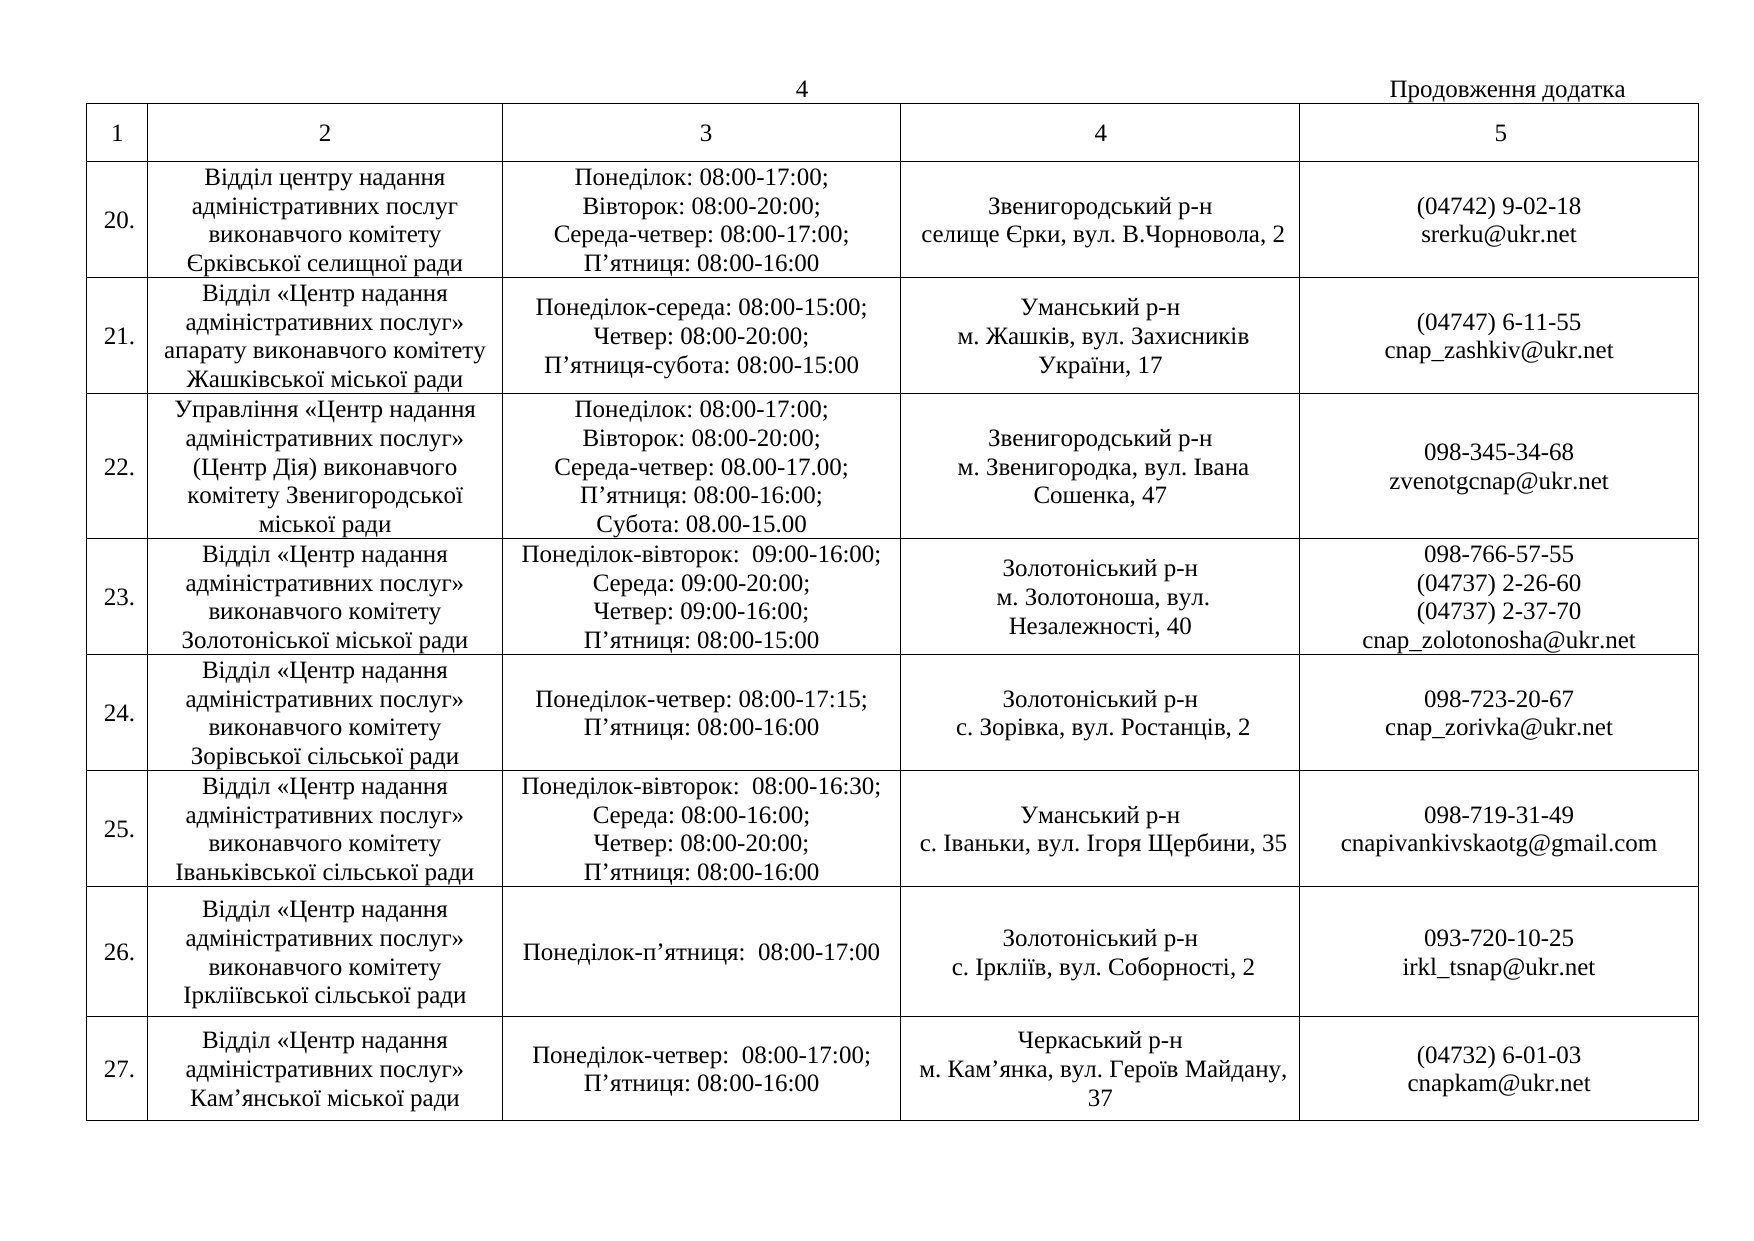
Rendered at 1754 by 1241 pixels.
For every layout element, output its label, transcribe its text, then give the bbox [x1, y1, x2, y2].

table_cell 4 [901, 104, 1299, 161]
table_cell 098-719-31-49 cnapivankivskaotg@gmail.com [1300, 771, 1698, 886]
table_cell Відділ «Центр надання адміністративних послуг» Кам’янської міської ради [148, 1017, 502, 1120]
table_cell Золотоніський р-н с. Іркліїв, вул. Соборності, 2 [901, 887, 1299, 1016]
table_cell [87, 162, 147, 277]
table_cell Звенигородський р-н селище Єрки, вул. В.Чорновола, 2 [901, 162, 1299, 277]
table_cell Уманський р-н с. Іваньки, вул. Ігоря Щербини, 35 [901, 771, 1299, 886]
table_cell Відділ «Центр надання адміністративних послуг» виконавчого комітету Іркліївської сільської ради [148, 887, 502, 1016]
table_cell Понеділок-четвер: 08:00-17:00; П’ятниця: 08:00-16:00 [503, 1017, 900, 1120]
table_cell Понеділок: 08:00-17:00; Вівторок: 08:00-20:00; Середа-четвер: 08:00-17:00; П’ятниця: 08:00-16:00 [503, 162, 900, 277]
table_cell Звенигородський р-н м. Звенигородка, вул. Івана Сошенка, 47 [901, 394, 1299, 538]
table_cell [87, 539, 147, 654]
table_cell 3 [503, 104, 900, 161]
table_cell Понеділок-середа: 08:00-15:00; Четвер: 08:00-20:00; П’ятниця-субота: 08:00-15:00 [503, 278, 900, 393]
table_cell Управління «Центр надання адміністративних послуг» (Центр Дія) виконавчого комітету Звенигородської міської ради [148, 394, 502, 538]
table_cell [87, 771, 147, 886]
table_cell 5 [1300, 104, 1698, 161]
table_cell Уманський р-н м. Жашків, вул. Захисників України, 17 [901, 278, 1299, 393]
table_cell Золотоніський р-н с. Зорівка, вул. Ростанців, 2 [901, 655, 1299, 770]
table_cell 098-766-57-55 (04737) 2-26-60 (04737) 2-37-70 cnap_zolotonosha@ukr.net [1300, 539, 1698, 654]
table_cell Понеділок-вівторок: 09:00-16:00; Середа: 09:00-20:00; Четвер: 09:00-16:00; П’ятниця: 08:00-15:00 [503, 539, 900, 654]
table_cell (04747) 6-11-55 cnap_zashkiv@ukr.net [1300, 278, 1698, 393]
table_cell 098-345-34-68 zvenotgcnap@ukr.net [1300, 394, 1698, 538]
table_cell 093-720-10-25 irkl_tsnap@ukr.net [1300, 887, 1698, 1016]
table_cell [87, 1017, 147, 1120]
table_cell Черкаський р-н м. Кам’янка, вул. Героїв Майдану, 37 [901, 1017, 1299, 1120]
table_cell Відділ «Центр надання адміністративних послуг» апарату виконавчого комітету Жашківської міської ради [148, 278, 502, 393]
table_cell [87, 278, 147, 393]
table_cell Понеділок: 08:00-17:00; Вівторок: 08:00-20:00; Середа-четвер: 08.00-17.00; П’ятниця: 08:00-16:00; Субота: 08.00-15.00 [503, 394, 900, 538]
table_cell (04732) 6-01-03 cnapkam@ukr.net [1300, 1017, 1698, 1120]
table_cell Понеділок-п’ятниця: 08:00-17:00 [503, 887, 900, 1016]
table_cell 098-723-20-67 cnap_zorivka@ukr.net [1300, 655, 1698, 770]
table_cell (04742) 9-02-18 srerku@ukr.net [1300, 162, 1698, 277]
table_cell Понеділок-четвер: 08:00-17:15; П’ятниця: 08:00-16:00 [503, 655, 900, 770]
table_cell Понеділок-вівторок: 08:00-16:30; Середа: 08:00-16:00; Четвер: 08:00-20:00; П’ятниця: 08:00-16:00 [503, 771, 900, 886]
table_cell Золотоніський р-н м. Золотоноша, вул. Незалежності, 40 [901, 539, 1299, 654]
table_cell Відділ центру надання адміністративних послуг виконавчого комітету Єрківської селищної ради [148, 162, 502, 277]
table_cell Відділ «Центр надання адміністративних послуг» виконавчого комітету Іваньківської сільської ради [148, 771, 502, 886]
table_cell Відділ «Центр надання адміністративних послуг» виконавчого комітету Зорівської сільської ради [148, 655, 502, 770]
table_cell [87, 655, 147, 770]
table_cell 1 [87, 104, 147, 161]
table_cell Відділ «Центр надання адміністративних послуг» виконавчого комітету Золотоніської міської ради [148, 539, 502, 654]
table_cell [87, 887, 147, 1016]
table_cell 2 [148, 104, 502, 161]
table_cell [87, 394, 147, 538]
